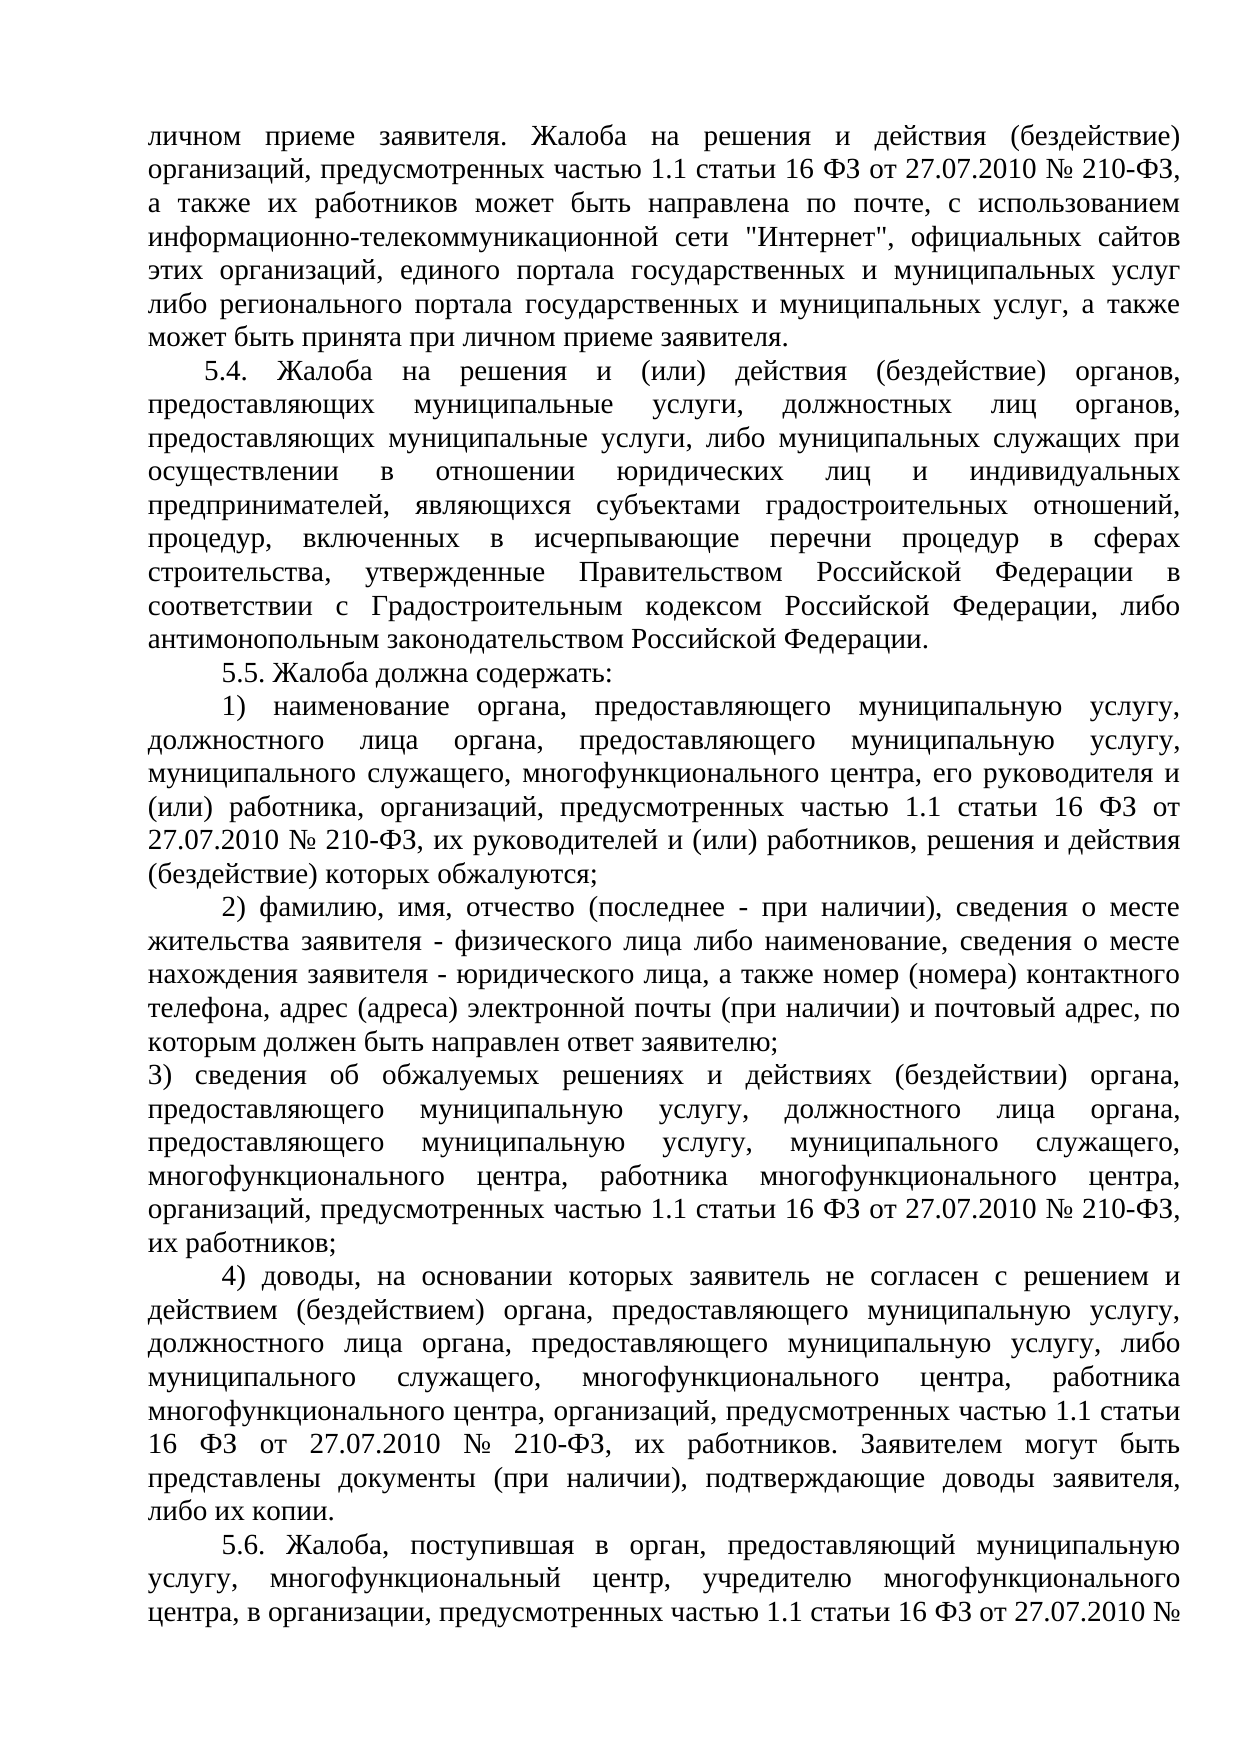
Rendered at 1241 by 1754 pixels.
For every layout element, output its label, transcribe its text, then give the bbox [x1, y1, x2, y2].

text 2) фамилию, имя, отчество (последнее - при наличии), сведения о месте жительства заявителя - физического лица либо наименование, сведения о месте нахождения заявителя - юридического лица, а также номер (номера) контактного телефона, адрес (адреса) электронной почты (при наличии) и почтовый адрес, по которым должен быть направлен ответ заявителю; [148, 889, 1181, 1057]
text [148, 118, 1181, 353]
text 4) доводы, на основании которых заявитель не согласен с решением и действием (бездействием) органа, предоставляющего муниципальную услугу, должностного лица органа, предоставляющего муниципальную услугу, либо муниципального служащего, многофункционального центра, работника многофункционального центра, организаций, предусмотренных частью 1.1 статьи 16 ФЗ от 27.07.2010 № 210-ФЗ, их работников. Заявителем могут быть представлены документы (при наличии), подтверждающие доводы заявителя, либо их копии. [148, 1258, 1181, 1527]
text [148, 1527, 1181, 1627]
text 1) наименование органа, предоставляющего муниципальную услугу, должностного лица органа, предоставляющего муниципальную услугу, муниципального служащего, многофункционального центра, его руководителя и (или) работника, организаций, предусмотренных частью 1.1 статьи 16 ФЗ от 27.07.2010 № 210-ФЗ, их руководителей и (или) работников, решения и действия (бездействие) которых обжалуются; [148, 688, 1181, 889]
text 5.5. Жалоба должна содержать: [148, 655, 1181, 688]
text 5.4. Жалоба на решения и (или) действия (бездействие) органов, предоставляющих муниципальные услуги, должностных лиц органов, предоставляющих муниципальные услуги, либо муниципальных служащих при осуществлении в отношении юридических лиц и индивидуальных предпринимателей, являющихся субъектами градостроительных отношений, процедур, включенных в исчерпывающие перечни процедур в сферах строительства, утвержденные Правительством Российской Федерации в соответствии с Градостроительным кодексом Российской Федерации, либо антимонопольным законодательством Российской Федерации. [148, 353, 1181, 655]
text 3) сведения об обжалуемых решениях и действиях (бездействии) органа, предоставляющего муниципальную услугу, должностного лица органа, предоставляющего муниципальную услугу, муниципального служащего, многофункционального центра, работника многофункционального центра, организаций, предусмотренных частью 1.1 статьи 16 ФЗ от 27.07.2010 № 210-ФЗ, их работников; [148, 1057, 1181, 1258]
